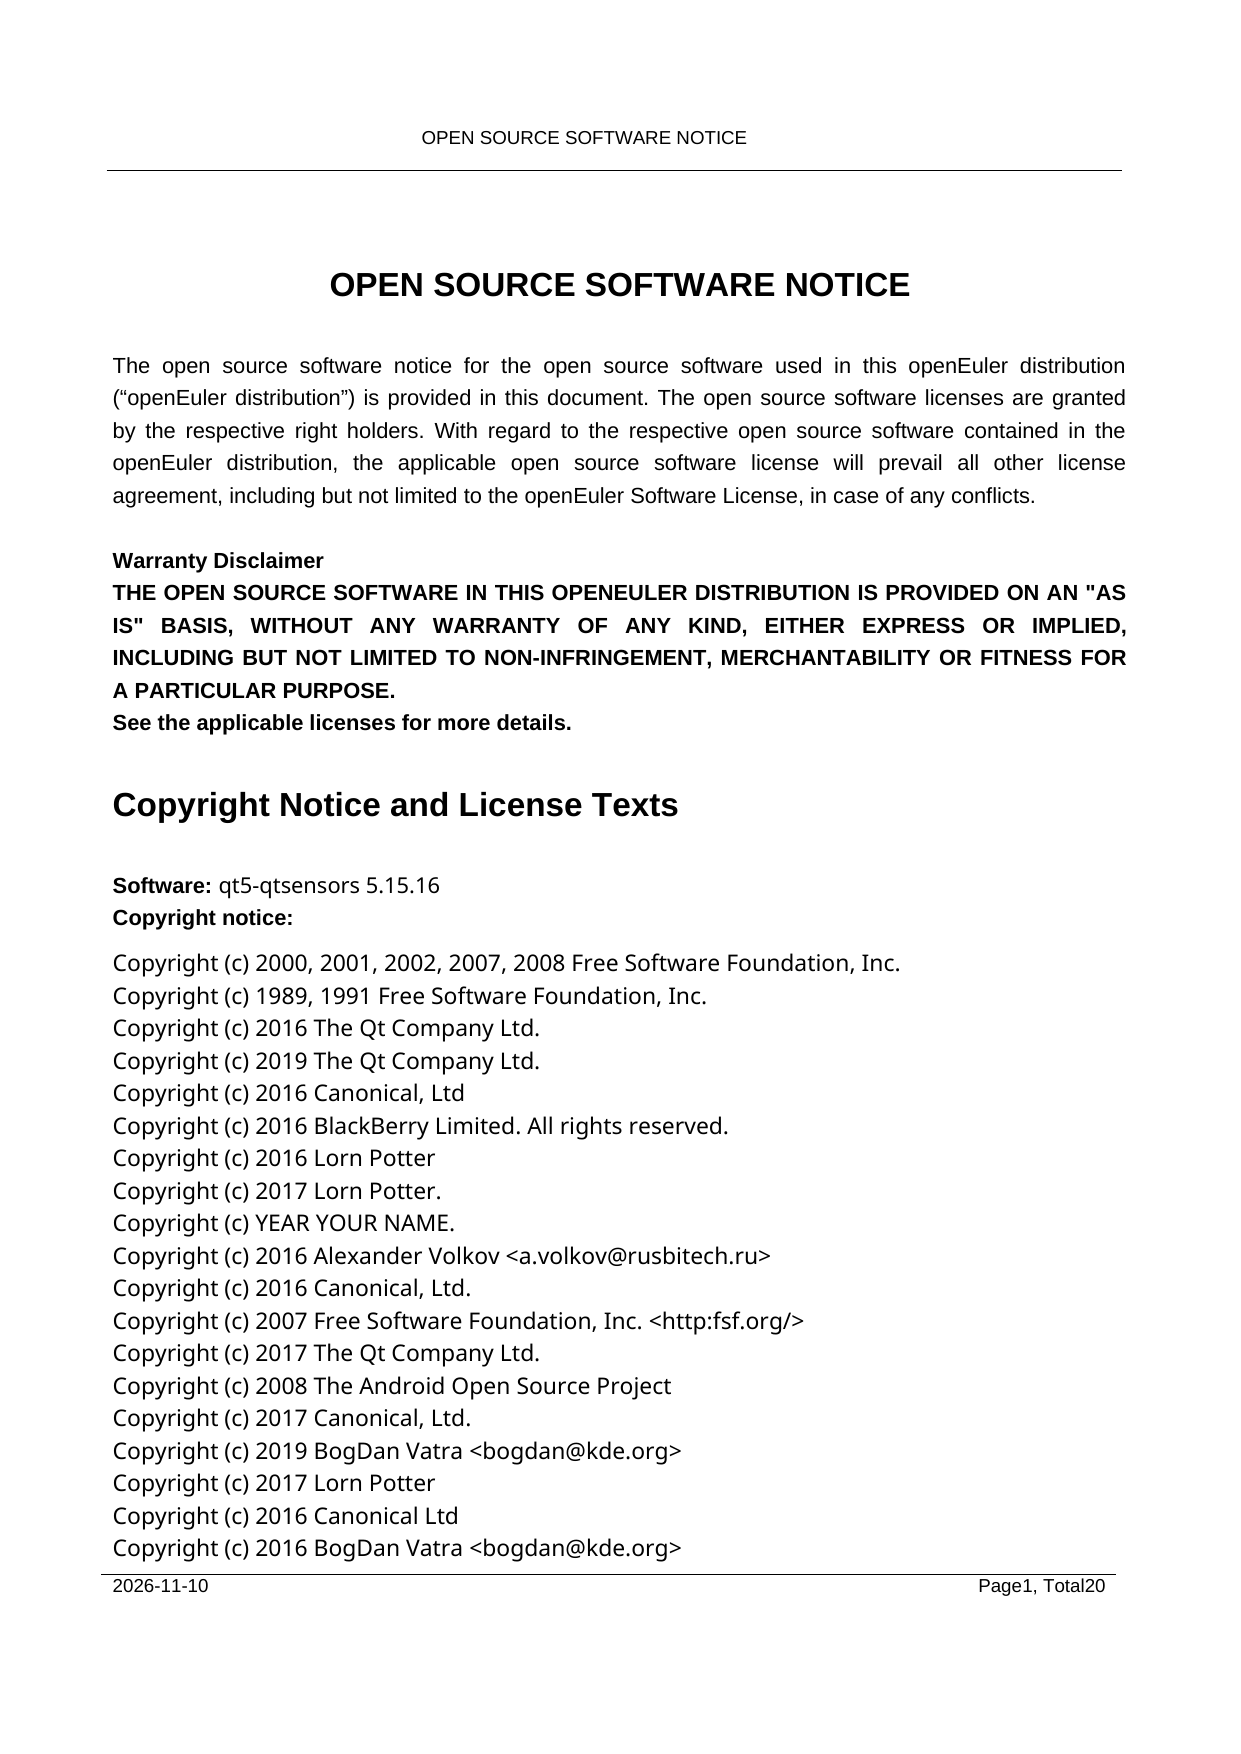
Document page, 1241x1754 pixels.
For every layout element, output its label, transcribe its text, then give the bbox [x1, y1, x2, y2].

text THE OPEN SOURCE SOFTWARE IN THIS OPENEULER DISTRIBUTION IS PROVIDED ON AN "AS IS" BASIS, WITHOUT ANY WARRANTY OF ANY KIND, EITHER EXPRESS OR IMPLIED, INCLUDING BUT NOT LIMITED TO NON-INFRINGEMENT, MERCHANTABILITY OR FITNESS FOR A PARTICULAR PURPOSE. See the applicable licenses for more details. [112, 576, 1128, 739]
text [112, 947, 1128, 1564]
text Warranty Disclaimer [112, 544, 1128, 576]
title Software: qt5-qtsensors 5.15.16 [112, 869, 1128, 901]
text Copyright Notice and License Texts [112, 771, 1128, 836]
text OPEN SOURCE SOFTWARE NOTICE [112, 251, 1128, 316]
text Copyright notice: [112, 901, 1128, 934]
text The open source software notice for the open source software used in this openEuler distribution (“openEuler distribution”) is provided in this document. The open source software licenses are granted by the respective right holders. With regard to the respective open source software contained in the openEuler distribution, the applicable open source software license will prevail all other license agreement, including but not limited to the openEuler Software License, in case of any conflicts. [112, 349, 1128, 511]
